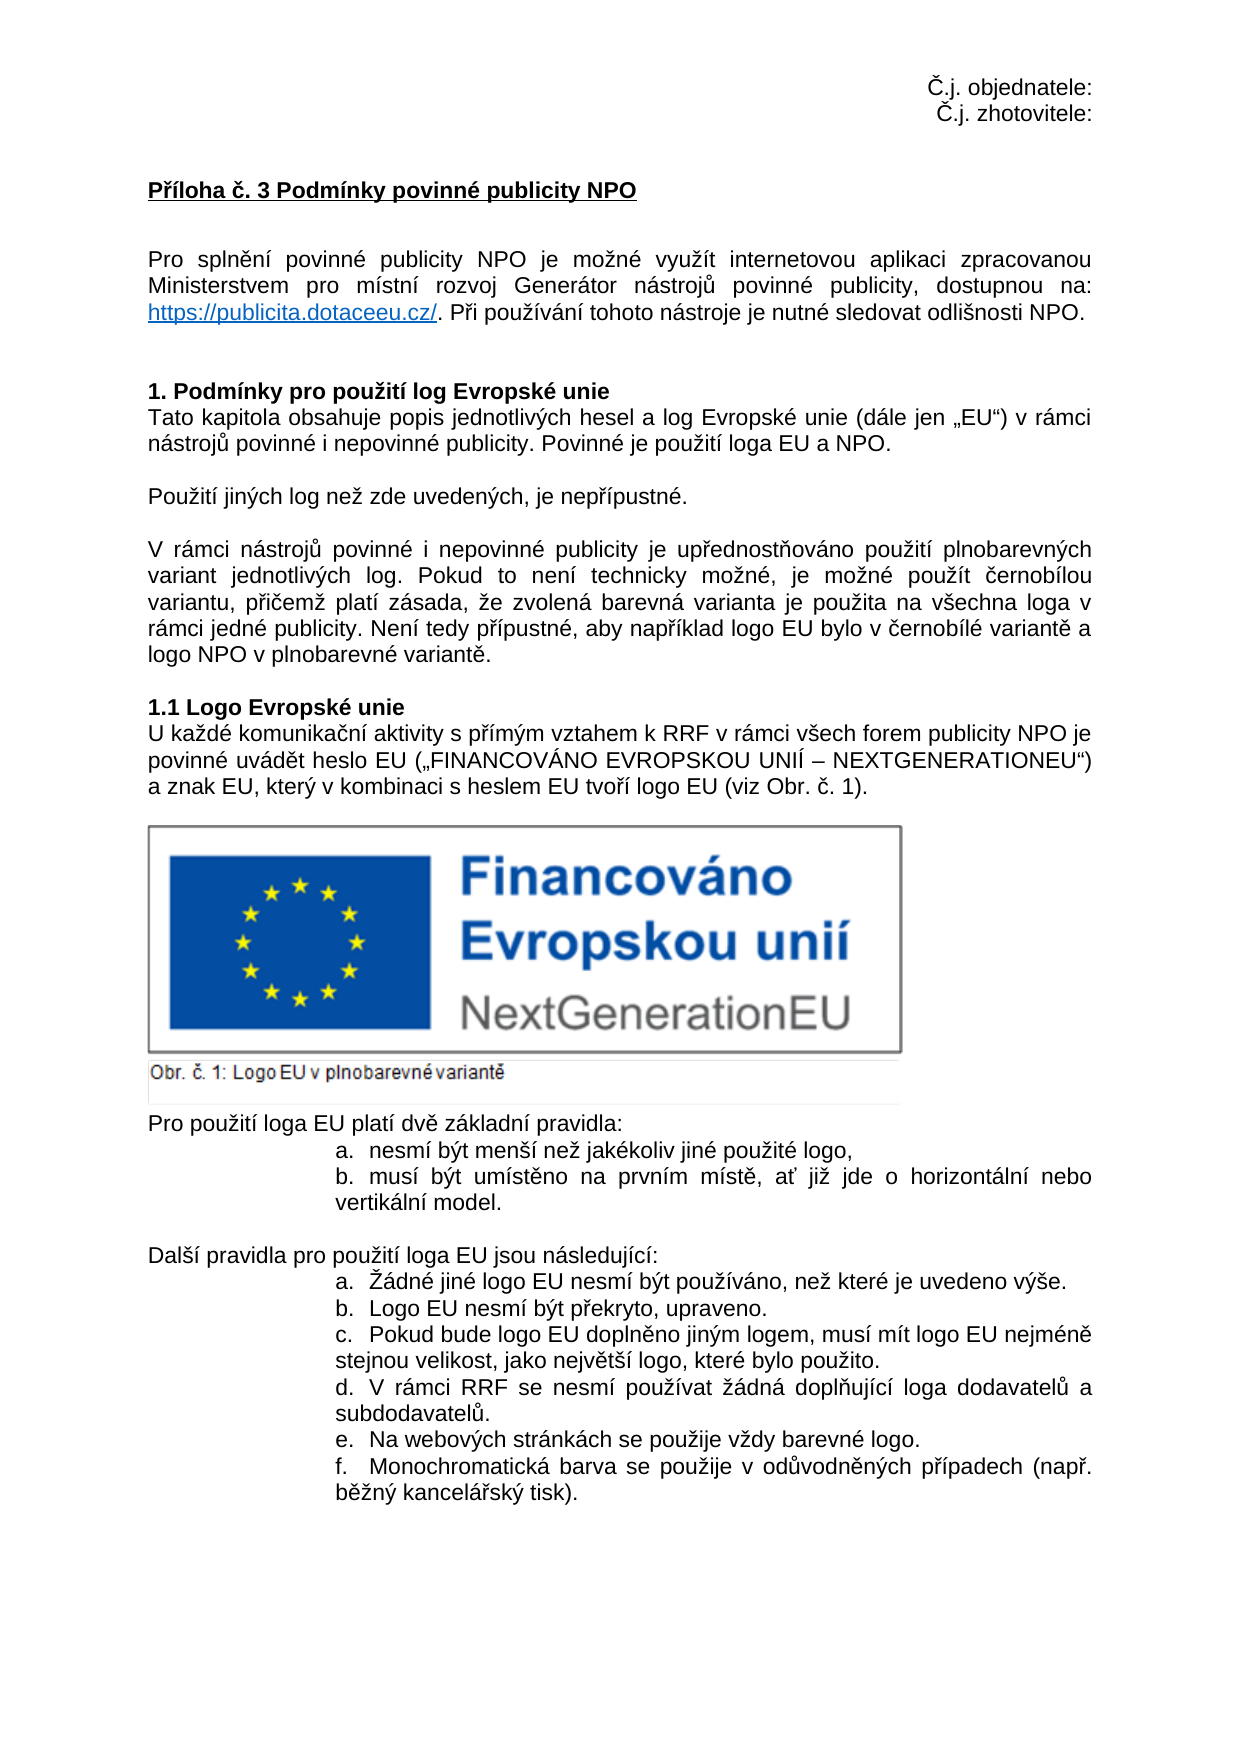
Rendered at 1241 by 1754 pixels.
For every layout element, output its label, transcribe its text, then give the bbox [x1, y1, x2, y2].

text 1. Podmínky pro použití log Evropské unie [148, 378, 1093, 404]
text Pro splnění povinné publicity NPO je možné využít internetovou aplikaci zpracovanou Ministerstvem pro místní rozvoj Generátor nástrojů povinné publicity, dostupnou na: https://publicita.dotaceeu.cz/. Při používání tohoto nástroje je nutné sledovat odlišnosti NPO. [148, 246, 1093, 325]
list Monochromatická barva se použije v odůvodněných případech (např. běžný kancelářský tisk). [335, 1453, 1093, 1506]
list V rámci RRF se nesmí používat žádná doplňující loga dodavatelů a subdodavatelů. [335, 1374, 1093, 1426]
text Použití jiných log než zde uvedených, je nepřípustné. [148, 483, 1093, 509]
text V rámci nástrojů povinné i nepovinné publicity je upřednostňováno použití plnobarevných variant jednotlivých log. Pokud to není technicky možné, je možné použít černobílou variantu, přičemž platí zásada, že zvolená barevná varianta je použita na všechna loga v rámci jedné publicity. Není tedy přípustné, aby například logo EU bylo v černobílé variantě a logo NPO v plnobarevné variantě. [148, 536, 1093, 667]
list nesmí být menší než jakékoliv jiné použité logo, [335, 1137, 1093, 1163]
list Pokud bude logo EU doplněno jiným logem, musí mít logo EU nejméně stejnou velikost, jako největší logo, které bylo použito. [335, 1321, 1093, 1374]
picture [147, 825, 906, 1106]
list Žádné jiné logo EU nesmí být používáno, než které je uvedeno výše. [335, 1268, 1093, 1295]
text Příloha č. 3 Podmínky povinné publicity NPO [148, 177, 1093, 203]
list musí být umístěno na prvním místě, ať již jde o horizontální nebo vertikální model. [335, 1163, 1093, 1216]
text Pro použití loga EU platí dvě základní pravidla: [148, 1110, 1093, 1137]
text 1.1 Logo Evropské unie [148, 694, 1093, 720]
text Další pravidla pro použití loga EU jsou následující: [148, 1242, 1093, 1268]
list Na webových stránkách se použije vždy barevné logo. [335, 1426, 1093, 1453]
text U každé komunikační aktivity s přímým vztahem k RRF v rámci všech forem publicity NPO je povinné uvádět heslo EU („FINANCOVÁNO EVROPSKOU UNIÍ – NEXTGENERATIONEU“) a znak EU, který v kombinaci s heslem EU tvoří logo EU (viz Obr. č. 1). [148, 720, 1093, 799]
list Logo EU nesmí být překryto, upraveno. [335, 1295, 1093, 1321]
text Tato kapitola obsahuje popis jednotlivých hesel a log Evropské unie (dále jen „EU“) v rámci nástrojů povinné i nepovinné publicity. Povinné je použití loga EU a NPO. [148, 404, 1093, 457]
